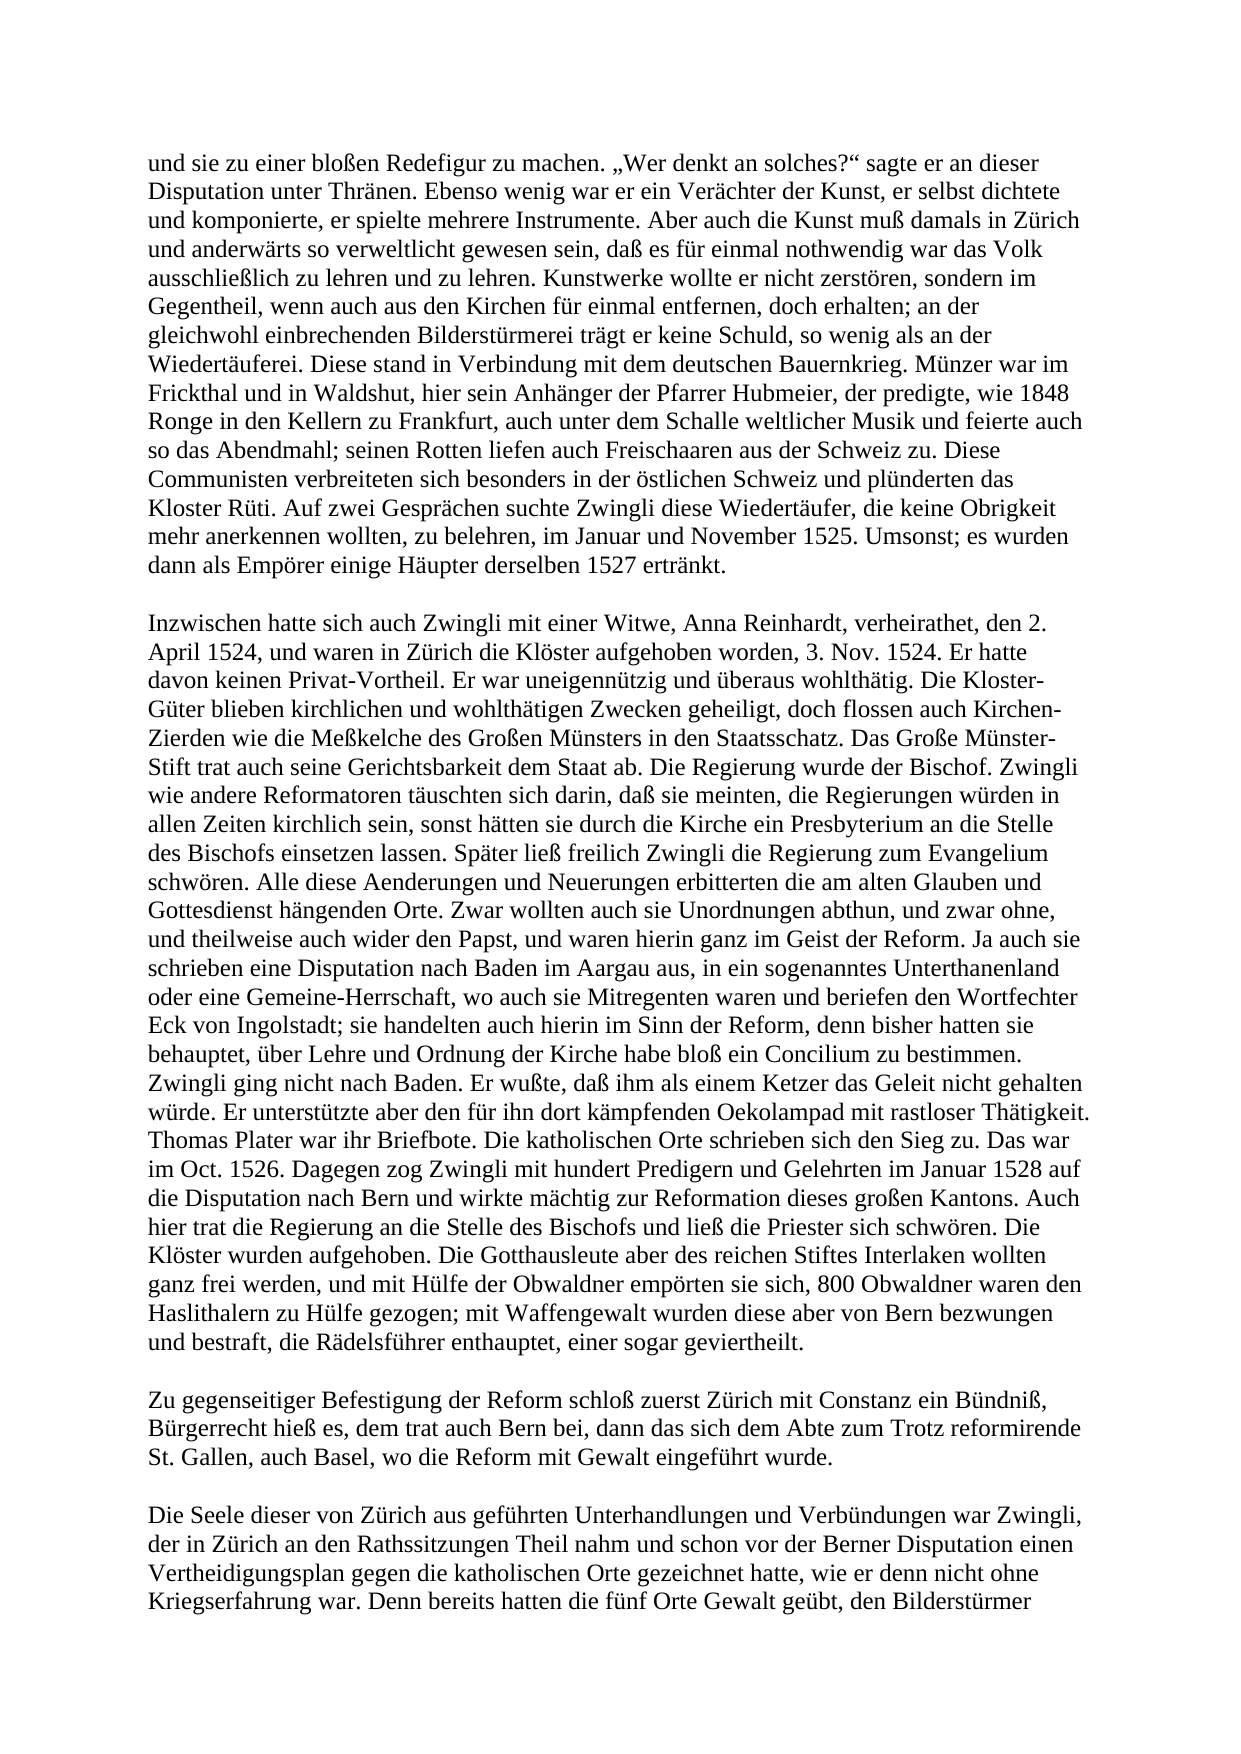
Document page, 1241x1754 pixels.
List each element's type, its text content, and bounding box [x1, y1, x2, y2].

text Zu gegenseitiger Befestigung der Reform schloß zuerst Zürich mit Constanz ein Bündniß, Bürgerrecht hieß es, dem trat auch Bern bei, dann das sich dem Abte zum Trotz reformirende St. Gallen, auch Basel, wo die Reform mit Gewalt eingeführt wurde. [148, 1385, 1093, 1471]
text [148, 148, 1093, 579]
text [148, 1500, 1093, 1615]
text Inzwischen hatte sich auch Zwingli mit einer Witwe, Anna Reinhardt, verheirathet, den 2. April 1524, und waren in Zürich die Klöster aufgehoben worden, 3. Nov. 1524. Er hatte davon keinen Privat-Vortheil. Er war uneigennützig und überaus wohlthätig. Die Kloster-Güter blieben kirchlichen und wohlthätigen Zwecken geheiligt, doch flossen auch Kirchen-Zierden wie die Meßkelche des Großen Münsters in den Staatsschatz. Das Große Münster-Stift trat auch seine Gerichtsbarkeit dem Staat ab. Die Regierung wurde der Bischof. Zwingli wie andere Reformatoren täuschten sich darin, daß sie meinten, die Regierungen würden in allen Zeiten kirchlich sein, sonst hätten sie durch die Kirche ein Presbyterium an die Stelle des Bischofs einsetzen lassen. Später ließ freilich Zwingli die Regierung zum Evangelium schwören. Alle diese Aenderungen und Neuerungen erbitterten die am alten Glauben und Gottesdienst hängenden Orte. Zwar wollten auch sie Unordnungen abthun, und zwar ohne, und theilweise auch wider den Papst, und waren hierin ganz im Geist der Reform. Ja auch sie schrieben eine Disputation nach Baden im Aargau aus, in ein sogenanntes Unterthanenland oder eine Gemeine-Herrschaft, wo auch sie Mitregenten waren und beriefen den Wortfechter Eck von Ingolstadt; sie handelten auch hierin im Sinn der Reform, denn bisher hatten sie behauptet, über Lehre und Ordnung der Kirche habe bloß ein Concilium zu bestimmen. Zwingli ging nicht nach Baden. Er wußte, daß ihm als einem Ketzer das Geleit nicht gehalten würde. Er unterstützte aber den für ihn dort kämpfenden Oekolampad mit rastloser Thätigkeit. Thomas Plater war ihr Briefbote. Die katholischen Orte schrieben sich den Sieg zu. Das war im Oct. 1526. Dagegen zog Zwingli mit hundert Predigern und Gelehrten im Januar 1528 auf die Disputation nach Bern und wirkte mächtig zur Reformation dieses großen Kantons. Auch hier trat die Regierung an die Stelle des Bischofs und ließ die Priester sich schwören. Die Klöster wurden aufgehoben. Die Gotthausleute aber des reichen Stiftes Interlaken wollten ganz frei werden, und mit Hülfe der Obwaldner empörten sie sich, 800 Obwaldner waren den Haslithalern zu Hülfe gezogen; mit Waffengewalt wurden diese aber von Bern bezwungen und bestraft, die Rädelsführer enthauptet, einer sogar geviertheilt. [148, 608, 1093, 1356]
